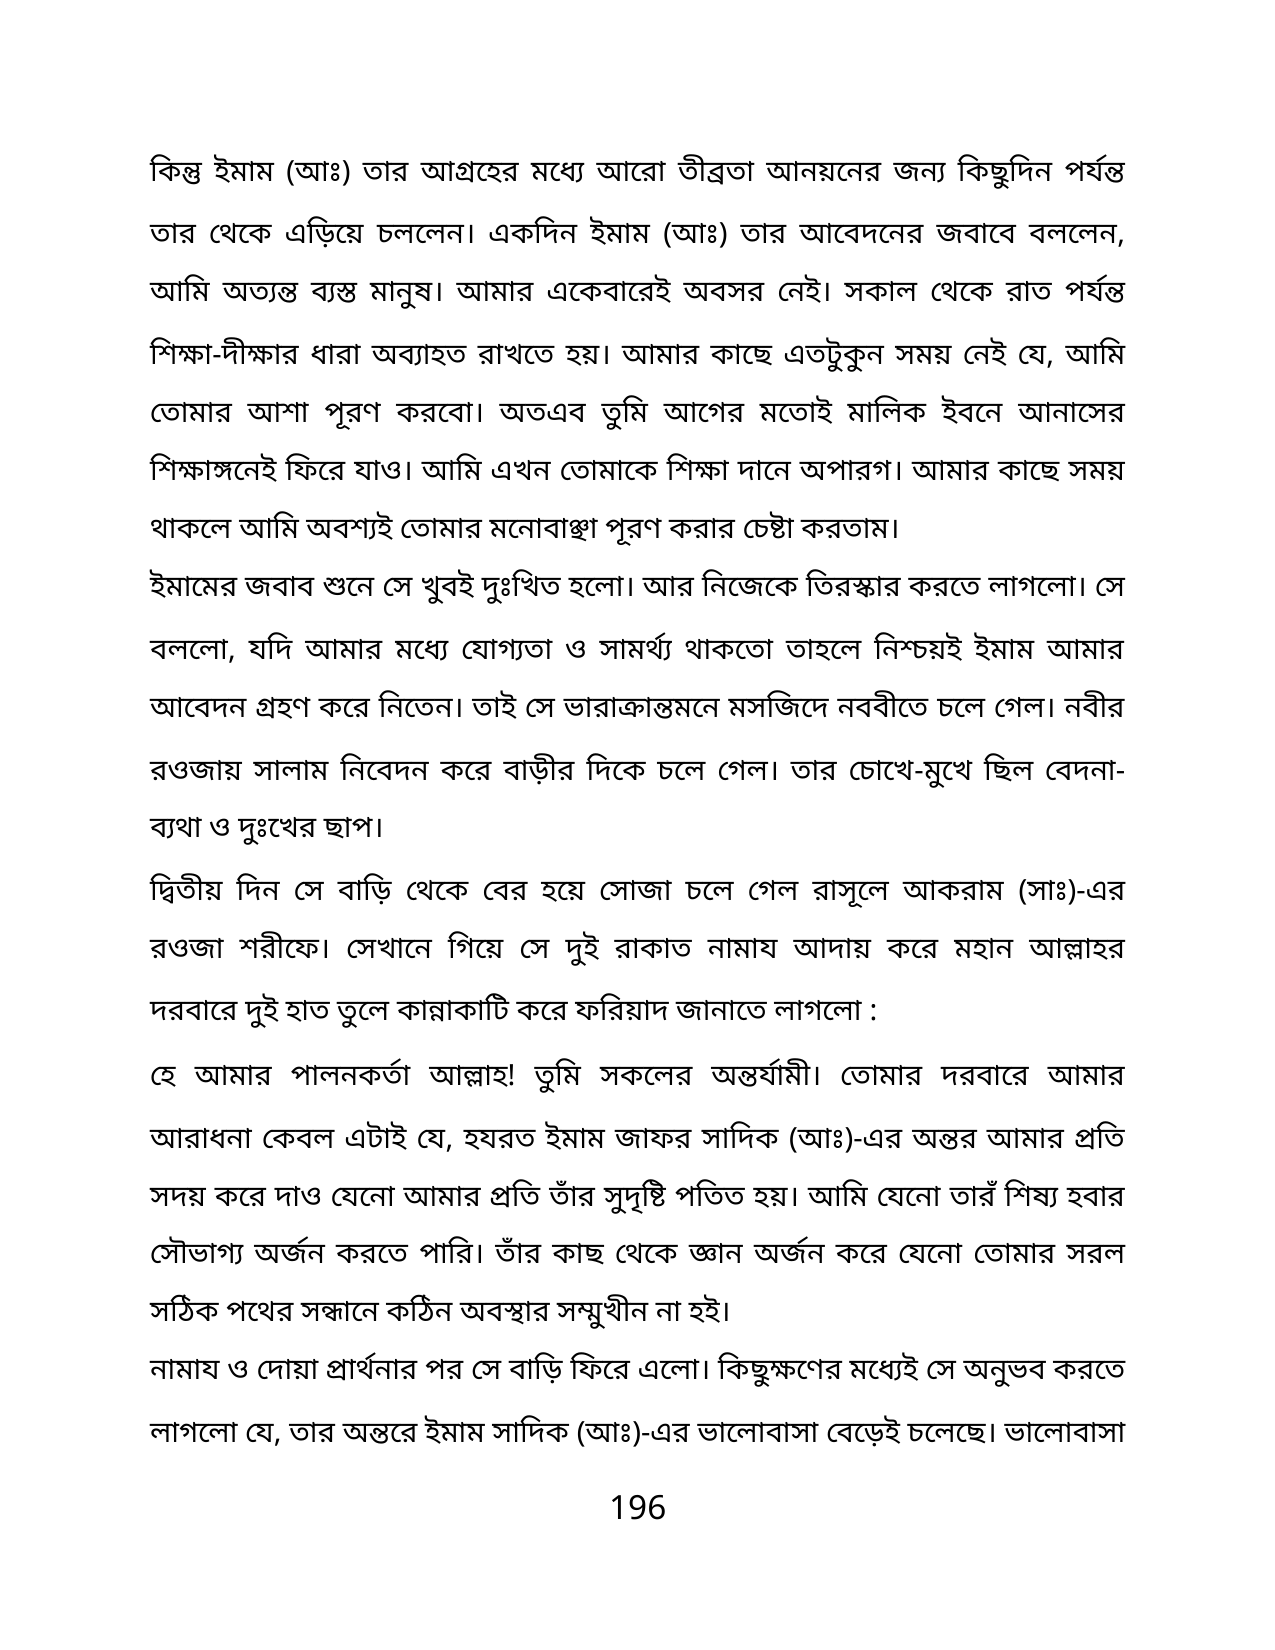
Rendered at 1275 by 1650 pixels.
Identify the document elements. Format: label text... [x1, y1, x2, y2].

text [150, 1353, 1125, 1454]
text কিন্তু ইমাম (আঃ) তার আগ্রহের মধ্যে আরো তীব্রতা আনয়নের জন্য কিছুদিন পর্যন্ত তার থেকে এড়িয়ে চললেন। একদিন ইমাম (আঃ) তার আবেদনের জবাবে বললেন, আমি অত্যন্ত ব্যস্ত মানুষ। আমার একেবারেই অবসর নেই। সকাল থেকে রাত পর্যন্ত শিক্ষা-দীক্ষার ধারা অব্যাহত রাখতে হয়। আমার কাছে এতটুকুন সময় নেই যে, আমি তোমার আশা পূরণ করবো। অতএব তুমি আগের মতোই মালিক ইবনে আনাসের শিক্ষাঙ্গনেই ফিরে যাও। আমি এখন তোমাকে শিক্ষা দানে অপারগ। আমার কাছে সময় থাকলে আমি অবশ্যই তোমার মনোবাঞ্ছা পূরণ করার চেষ্টা করতাম। [150, 150, 1125, 550]
text ইমামের জবাব শুনে সে খুবই দুঃখিত হলো। আর নিজেকে তিরস্কার করতে লাগলো। সে বললো, যদি আমার মধ্যে যোগ্যতা ও সামর্থ্য থাকতো তাহলে নিশ্চয়ই ইমাম আমার আবেদন গ্রহণ করে নিতেন। তাই সে ভারাক্রান্তমনে মসজিদে নববীতে চলে গেল। নবীর রওজায় সালাম নিবেদন করে বাড়ীর দিকে চলে গেল। তার চোখে-মুখে ছিল বেদনা-ব্যথা ও দুঃখের ছাপ। [150, 569, 1125, 850]
text হে আমার পালনকর্তা আল্লাহ! তুমি সকলের অন্তর্যামী। তোমার দরবারে আমার আরাধনা কেবল এটাই যে, হযরত ইমাম জাফর সাদিক (আঃ)-এর অন্তর আমার প্রতি সদয় করে দাও যেনো আমার প্রতি তাঁর সুদৃষ্টি পতিত হয়। আমি যেনো তারঁ শিষ্য হবার সৌভাগ্য অর্জন করতে পারি। তাঁর কাছ থেকে জ্ঞান অর্জন করে যেনো তোমার সরল সঠিক পথের সন্ধানে কঠিন অবস্থার সম্মুখীন না হই। [150, 1054, 1125, 1334]
text দ্বিতীয় দিন সে বাড়ি থেকে বের হয়ে সোজা চলে গেল রাসূলে আকরাম (সাঃ)-এর রওজা শরীফে। সেখানে গিয়ে সে দুই রাকাত নামায আদায় করে মহান আল্লাহর দরবারে দুই হাত তুলে কান্নাকাটি করে ফরিয়াদ জানাতে লাগলো : [150, 869, 1125, 1033]
